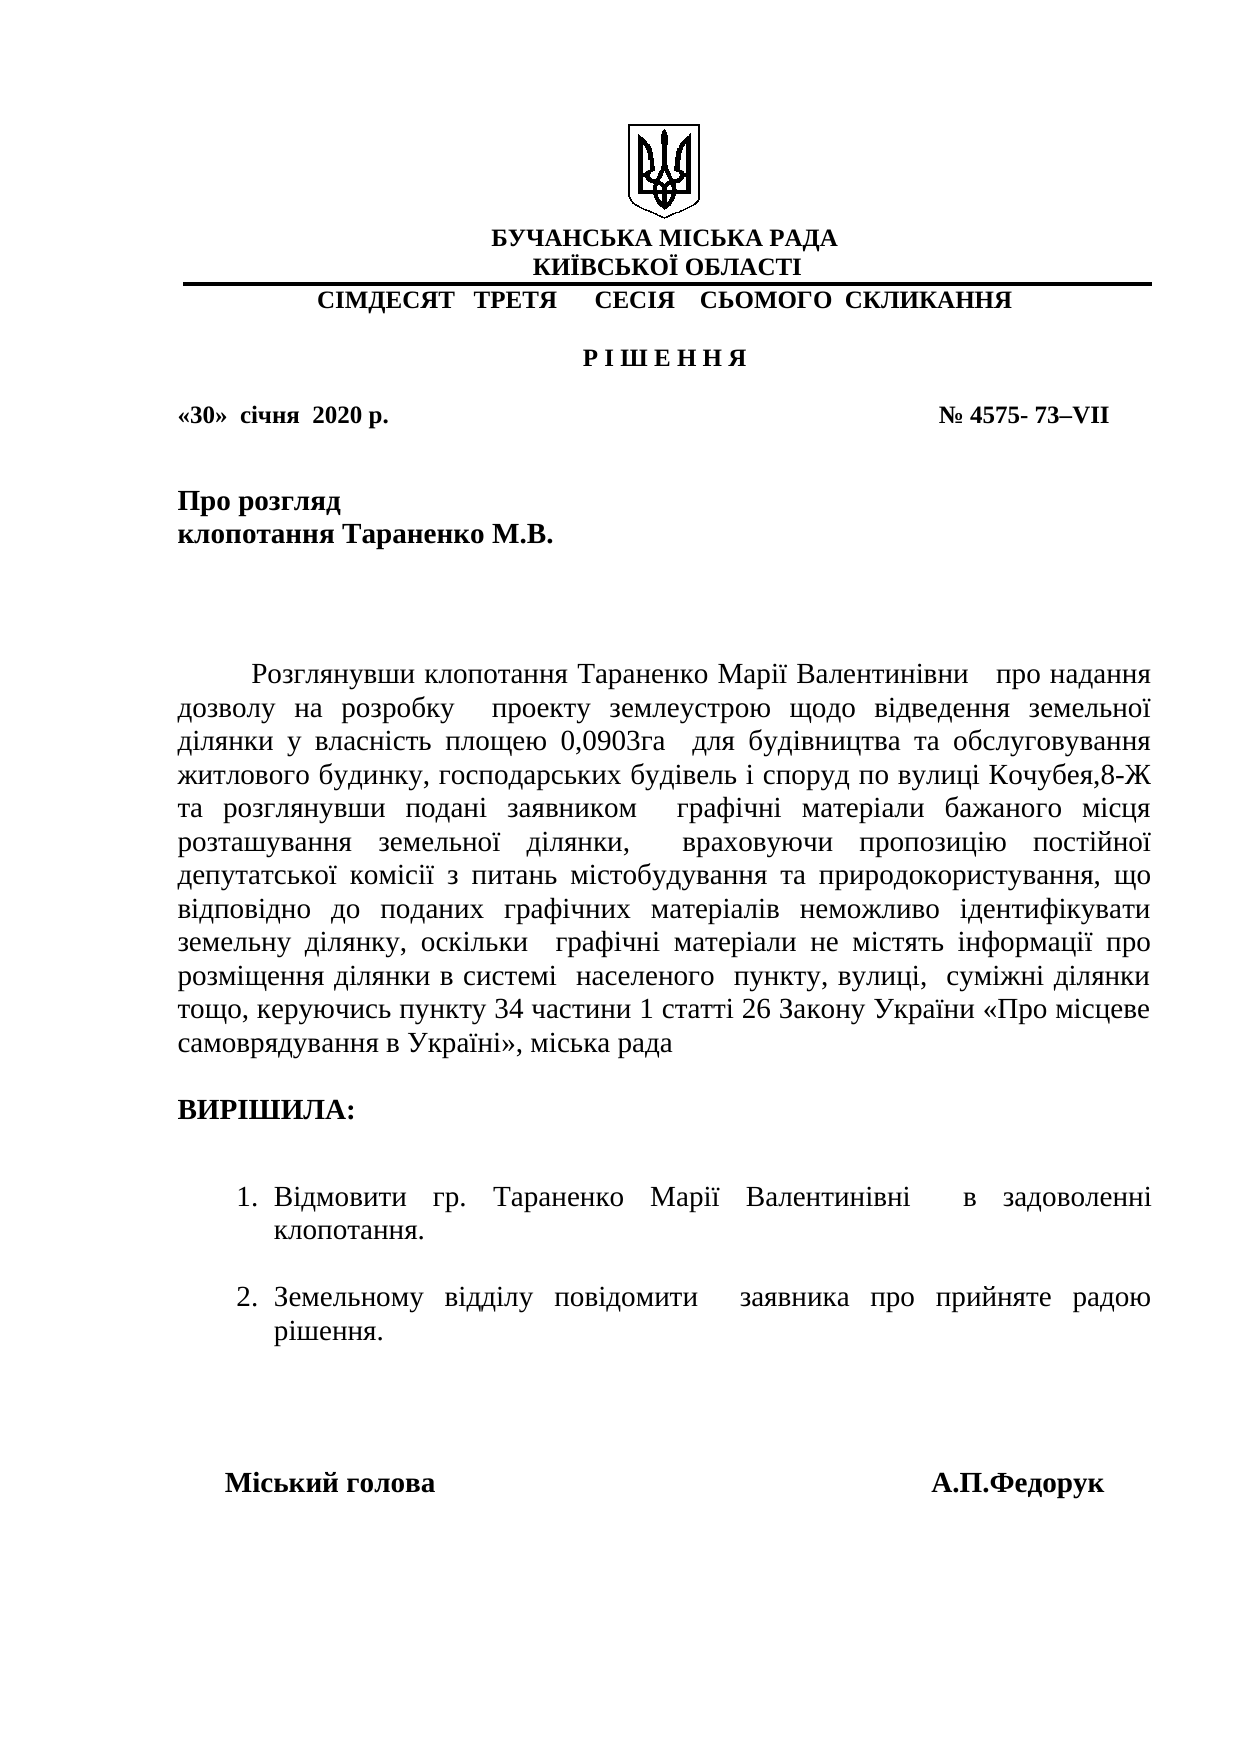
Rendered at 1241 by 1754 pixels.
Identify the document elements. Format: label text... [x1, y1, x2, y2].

list Відмовити гр. Тараненко Марії Валентинівні в задоволенні клопотання. [236, 1179, 1152, 1246]
list Земельному відділу повідомити заявника про прийняте радою рішення. [236, 1279, 1152, 1347]
text Розглянувши клопотання Тараненко Марії Валентинівни про надання дозволу на розробку проекту землеустрою щодо відведення земельної ділянки у власність площею 0,0903га для будівництва та обслуговування житлового будинку, господарських будівель і споруд по вулиці Кочубея,8-Ж та розглянувши подані заявником графічні матеріали бажаного місця розташування земельної ділянки, враховуючи пропозицію постійної депутатської комісії з питань містобудування та природокористування, що відповідно до поданих графічних матеріалів неможливо ідентифікувати земельну ділянку, оскільки графічні матеріали не містять інформації про розміщення ділянки в системі населеного пункту, вулиці, суміжні ділянки тощо, керуючись пункту 34 частини 1 статті 26 Закону України «Про місцеве самоврядування в Україні», міська рада [177, 656, 1152, 1059]
text КИЇВСЬКОЇ ОБЛАСТІ [183, 252, 1152, 282]
text Міський голова А.П.Федорук [177, 1465, 1152, 1499]
text СІМДЕСЯТ ТРЕТЯ СЕСІЯ СЬОМОГО СКЛИКАННЯ [177, 286, 1152, 314]
text клопотання Тараненко М.В. [177, 517, 1152, 550]
text БУЧАНСЬКА МІСЬКА РАДА [177, 223, 1152, 252]
text «30» січня 2020 р. № 4575- 73–VІІ [177, 401, 1152, 429]
text Р І Ш Е Н Н Я [177, 343, 1152, 372]
text ВИРІШИЛА: [177, 1092, 1152, 1126]
text Про розгляд [177, 483, 1152, 517]
